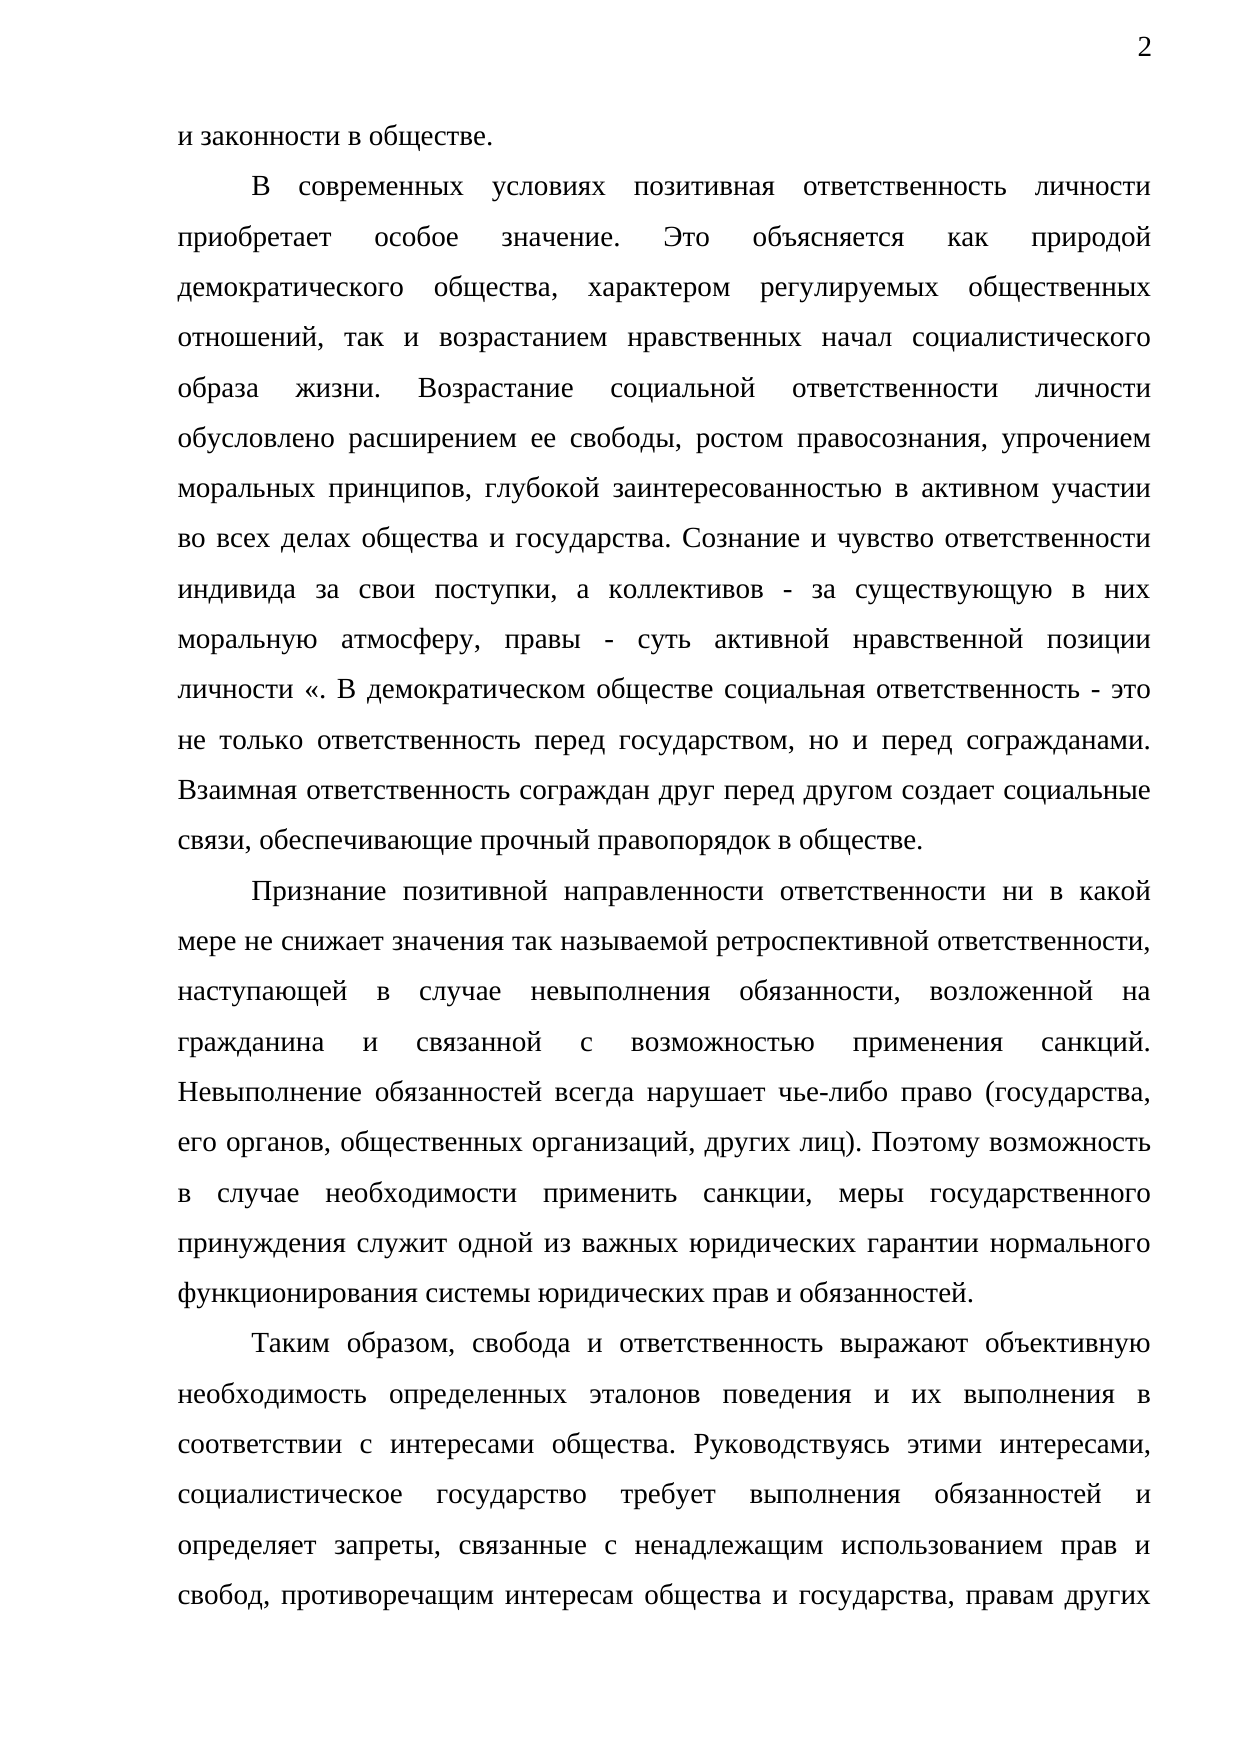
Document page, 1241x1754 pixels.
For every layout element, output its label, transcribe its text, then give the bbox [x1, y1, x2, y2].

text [177, 1326, 1152, 1611]
text Признание позитивной направленности ответственности ни в какой мере не снижает значения так называемой ретроспективной ответственности, наступающей в случае невыполнения обязанности, возложенной на гражданина и связанной с возможностью применения санкций. Невыполнение обязанностей всегда нарушает чье-либо право (государства, его органов, общественных организаций, других лиц). Поэтому возможность в случае необходимости применить санкции, меры государственного принуждения служит одной из важных юридических гарантии нормального функционирования системы юридических прав и обязанностей. [177, 873, 1152, 1309]
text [177, 118, 1152, 152]
text В современных условиях позитивная ответственность личности приобретает особое значение. Это объясняется как природой демократического общества, характером регулируемых общественных отношений, так и возрастанием нравственных начал социалистического образа жизни. Возрастание социальной ответственности личности обусловлено расширением ее свободы, ростом правосознания, упрочением моральных принципов, глубокой заинтересованностью в активном участии во всех делах общества и государства. Сознание и чувство ответственности индивида за свои поступки, а коллективов - за существующую в них моральную атмосферу, правы - суть активной нравственной позиции личности «. В демократическом обществе социальная ответственность - это не только ответственность перед государством, но и перед согражданами. Взаимная ответственность сограждан друг перед другом создает социальные связи, обеспечивающие прочный правопорядок в обществе. [177, 168, 1152, 856]
